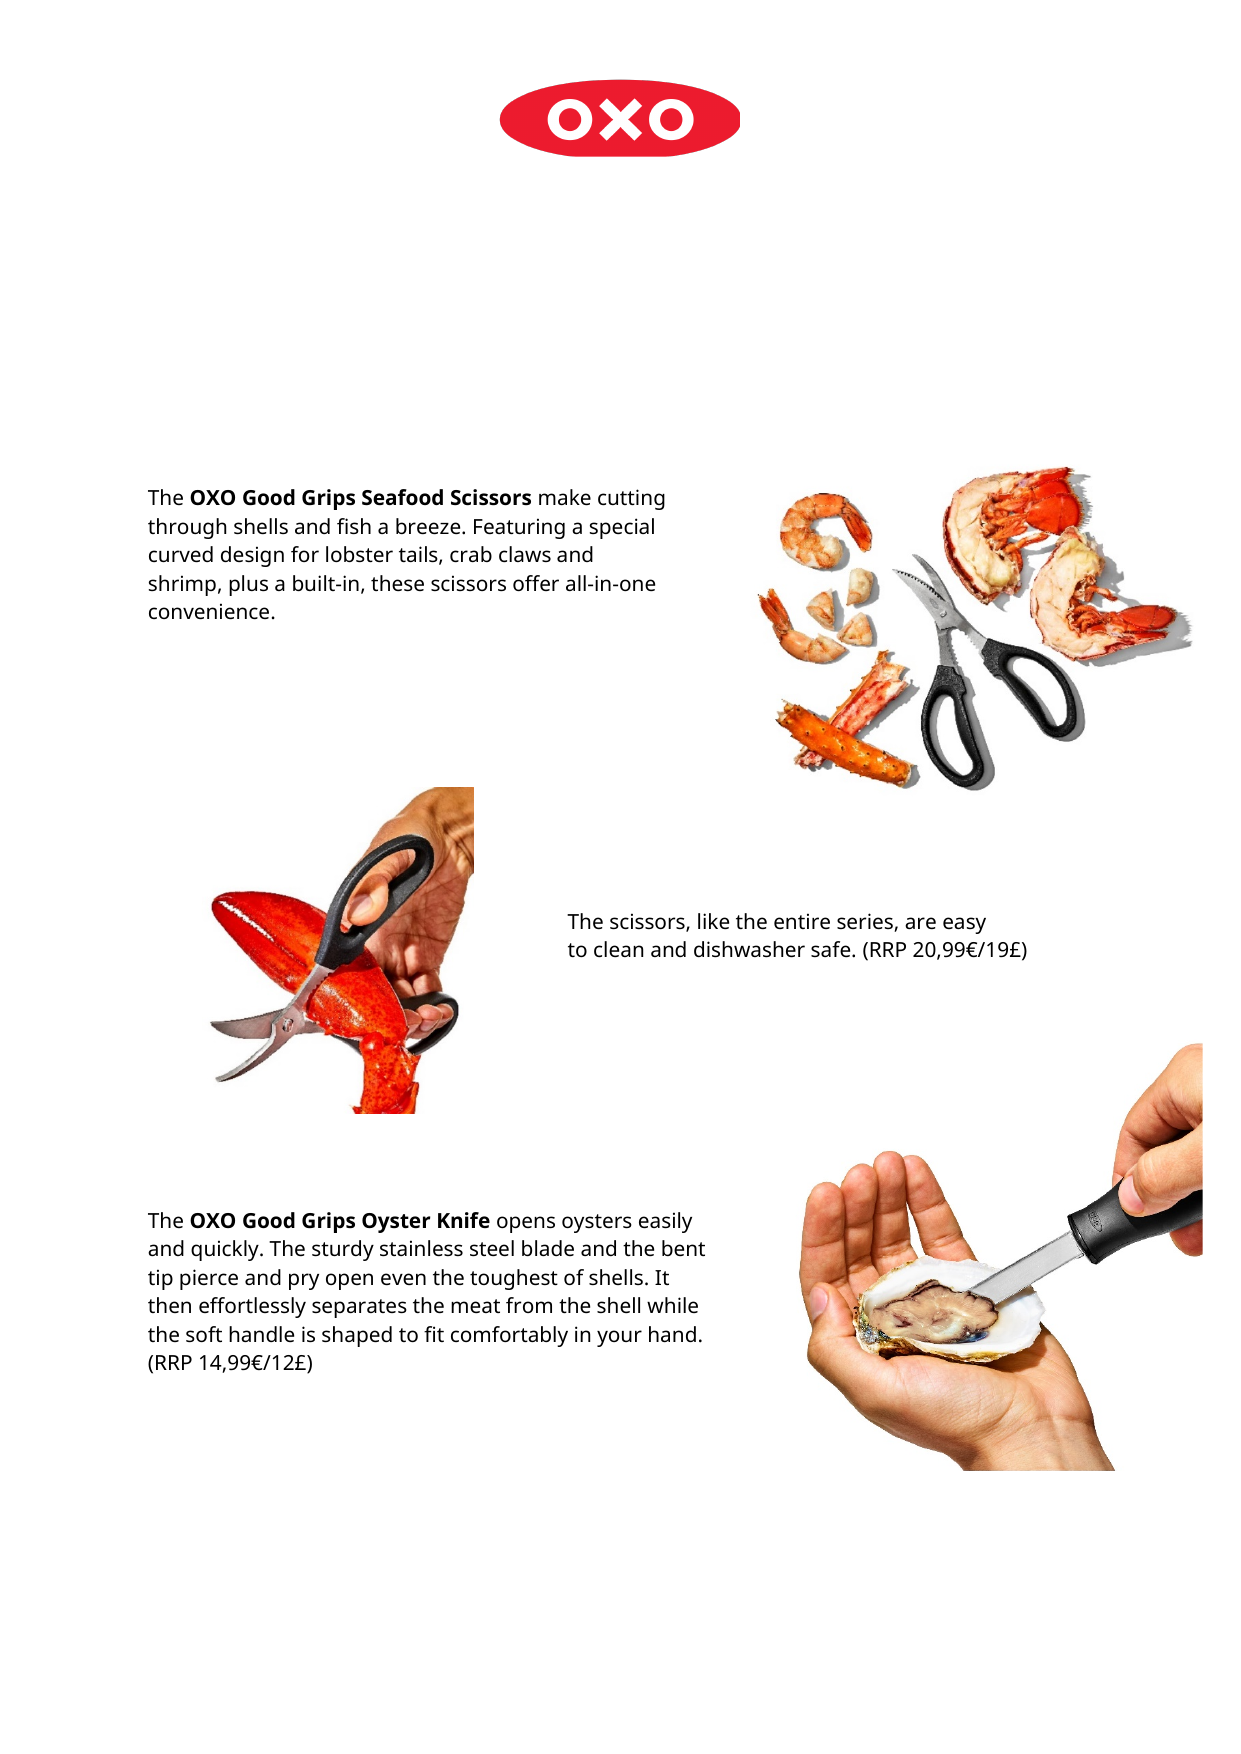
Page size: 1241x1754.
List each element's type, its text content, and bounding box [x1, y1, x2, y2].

picture [731, 996, 1203, 1469]
picture [688, 455, 1196, 809]
text The OXO Good Grips Seafood Scissors make cutting through shells and fish a breeze. Featuring a special curved design for lobster tails, crab claws and shrimp, plus a built-in, these scissors offer all-in-one convenience. [148, 483, 688, 626]
picture [147, 787, 474, 1114]
picture [496, 78, 740, 157]
text The OXO Good Grips Oyster Knife opens oysters easily and quickly. The sturdy stainless steel blade and the bent tip pierce and pry open even the toughest of shells. It then effortlessly separates the meat from the shell while the soft handle is shaped to fit comfortably in your hand. (RRP 14,99€/12£) [148, 1206, 731, 1377]
text to clean and dishwasher safe. (RRP 20,99€/19£) [474, 935, 1092, 964]
text The scissors, like the entire series, are easy [474, 907, 1092, 935]
